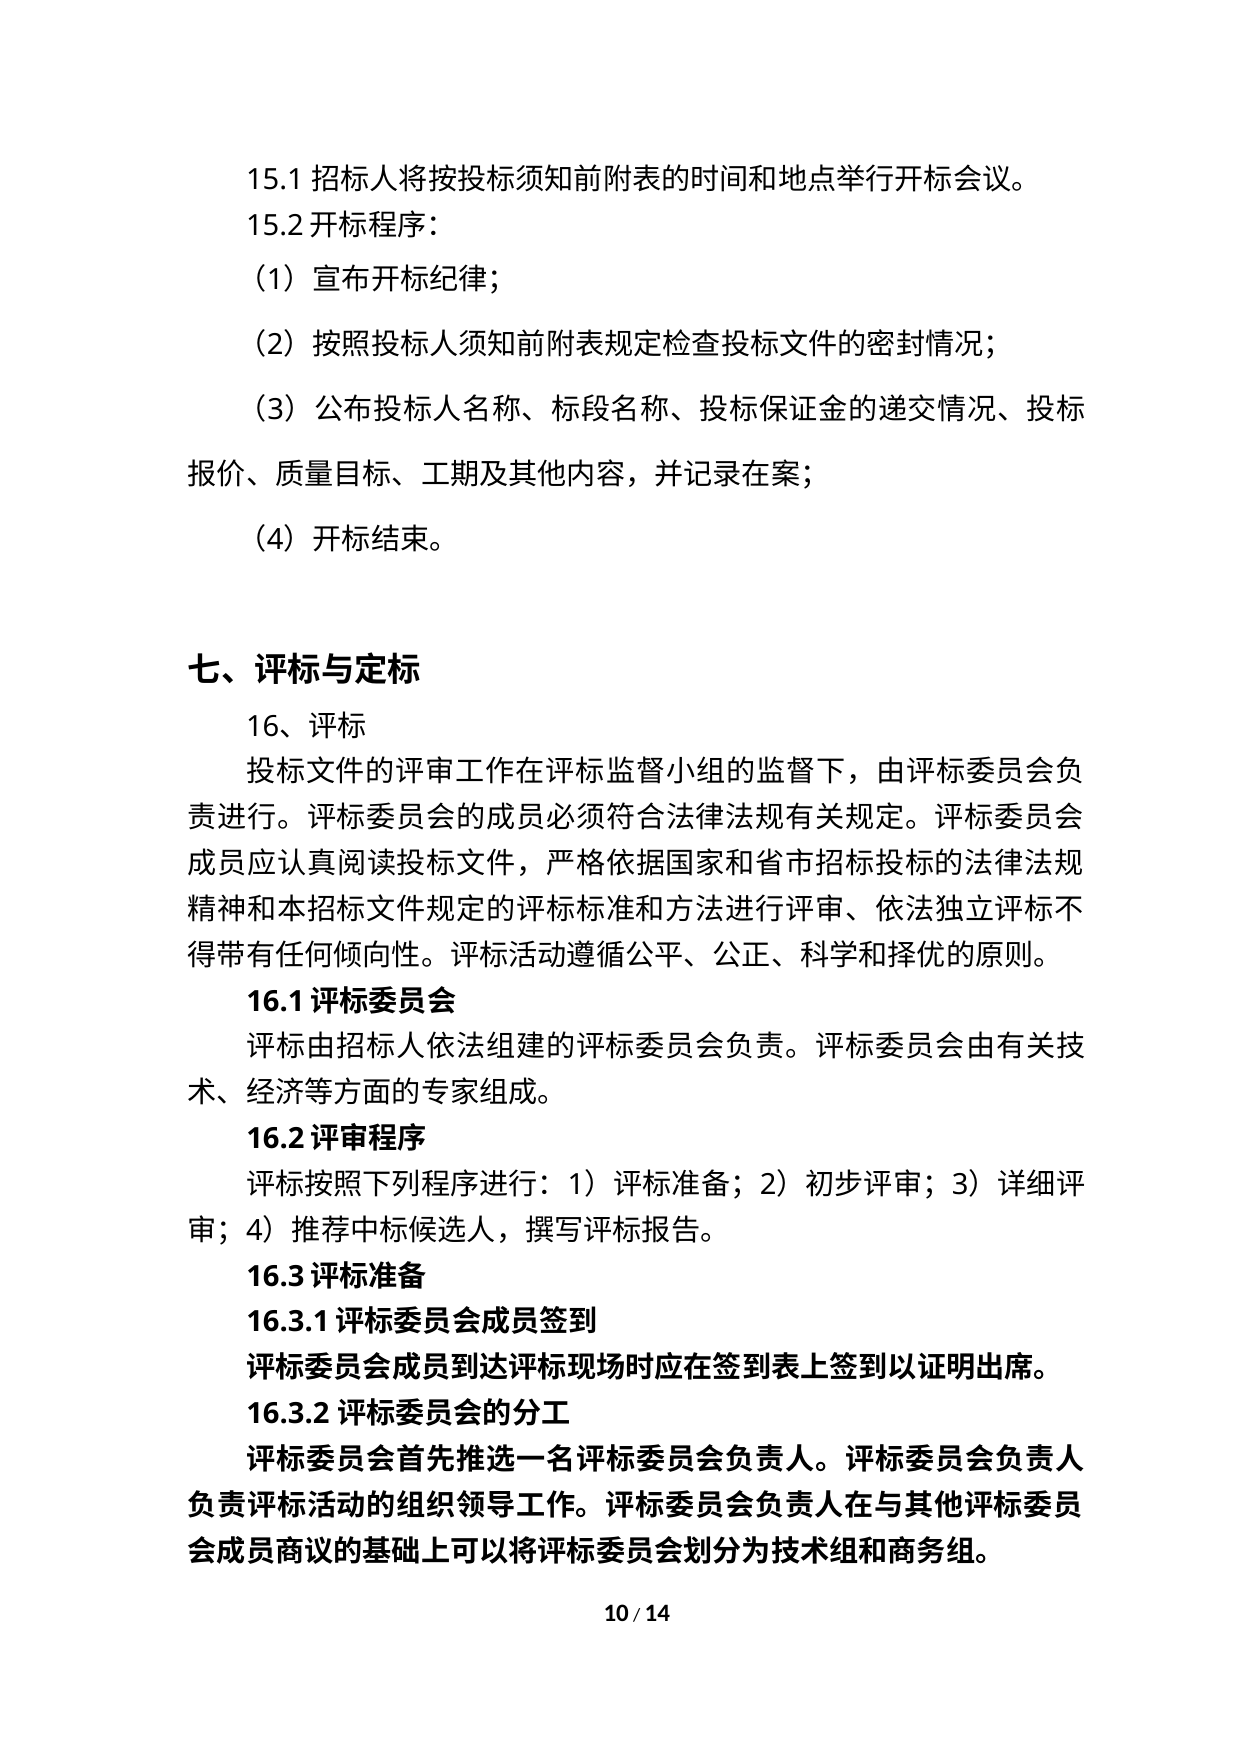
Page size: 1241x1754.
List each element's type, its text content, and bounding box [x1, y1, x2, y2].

text 15.1 招标人将按投标须知前附表的时间和地点举行开标会议。 [187, 153, 1085, 198]
text 评标委员会首先推选一名评标委员会负责人。评标委员会负责人负责评标活动的组织领导工作。评标委员会负责人在与其他评标委员会成员商议的基础上可以将评标委员会划分为技术组和商务组。 [187, 1433, 1085, 1570]
text 16.2评审程序 [187, 1112, 1085, 1158]
text 七、评标与定标 [187, 634, 1085, 699]
text （2）按照投标人须知前附表规定检查投标文件的密封情况； [187, 309, 1085, 374]
text 评标委员会成员到达评标现场时应在签到表上签到以证明出席。 [187, 1341, 1085, 1387]
text （1）宣布开标纪律； [187, 244, 1085, 309]
text 投标文件的评审工作在评标监督小组的监督下，由评标委员会负责进行。评标委员会的成员必须符合法律法规有关规定。评标委员会成员应认真阅读投标文件，严格依据国家和省市招标投标的法律法规精神和本招标文件规定的评标标准和方法进行评审、依法独立评标不得带有任何倾向性。评标活动遵循公平、公正、科学和择优的原则。 [187, 745, 1085, 974]
text 16.1评标委员会 [187, 974, 1085, 1020]
text 16.3评标准备 [187, 1249, 1085, 1295]
text （3）公布投标人名称、标段名称、投标保证金的递交情况、投标报价、质量目标、工期及其他内容，并记录在案； [187, 374, 1085, 504]
text 评标由招标人依法组建的评标委员会负责。评标委员会由有关技术、经济等方面的专家组成。 [187, 1020, 1085, 1112]
text 15.2开标程序： [187, 198, 1085, 244]
text 16.3.2 评标委员会的分工 [187, 1387, 1085, 1433]
text （4）开标结束。 [187, 504, 1085, 569]
text 评标按照下列程序进行：1）评标准备；2）初步评审；3）详细评审；4）推荐中标候选人，撰写评标报告。 [187, 1158, 1085, 1249]
text 16.3.1评标委员会成员签到 [187, 1295, 1085, 1341]
text 16、评标 [187, 699, 1085, 745]
